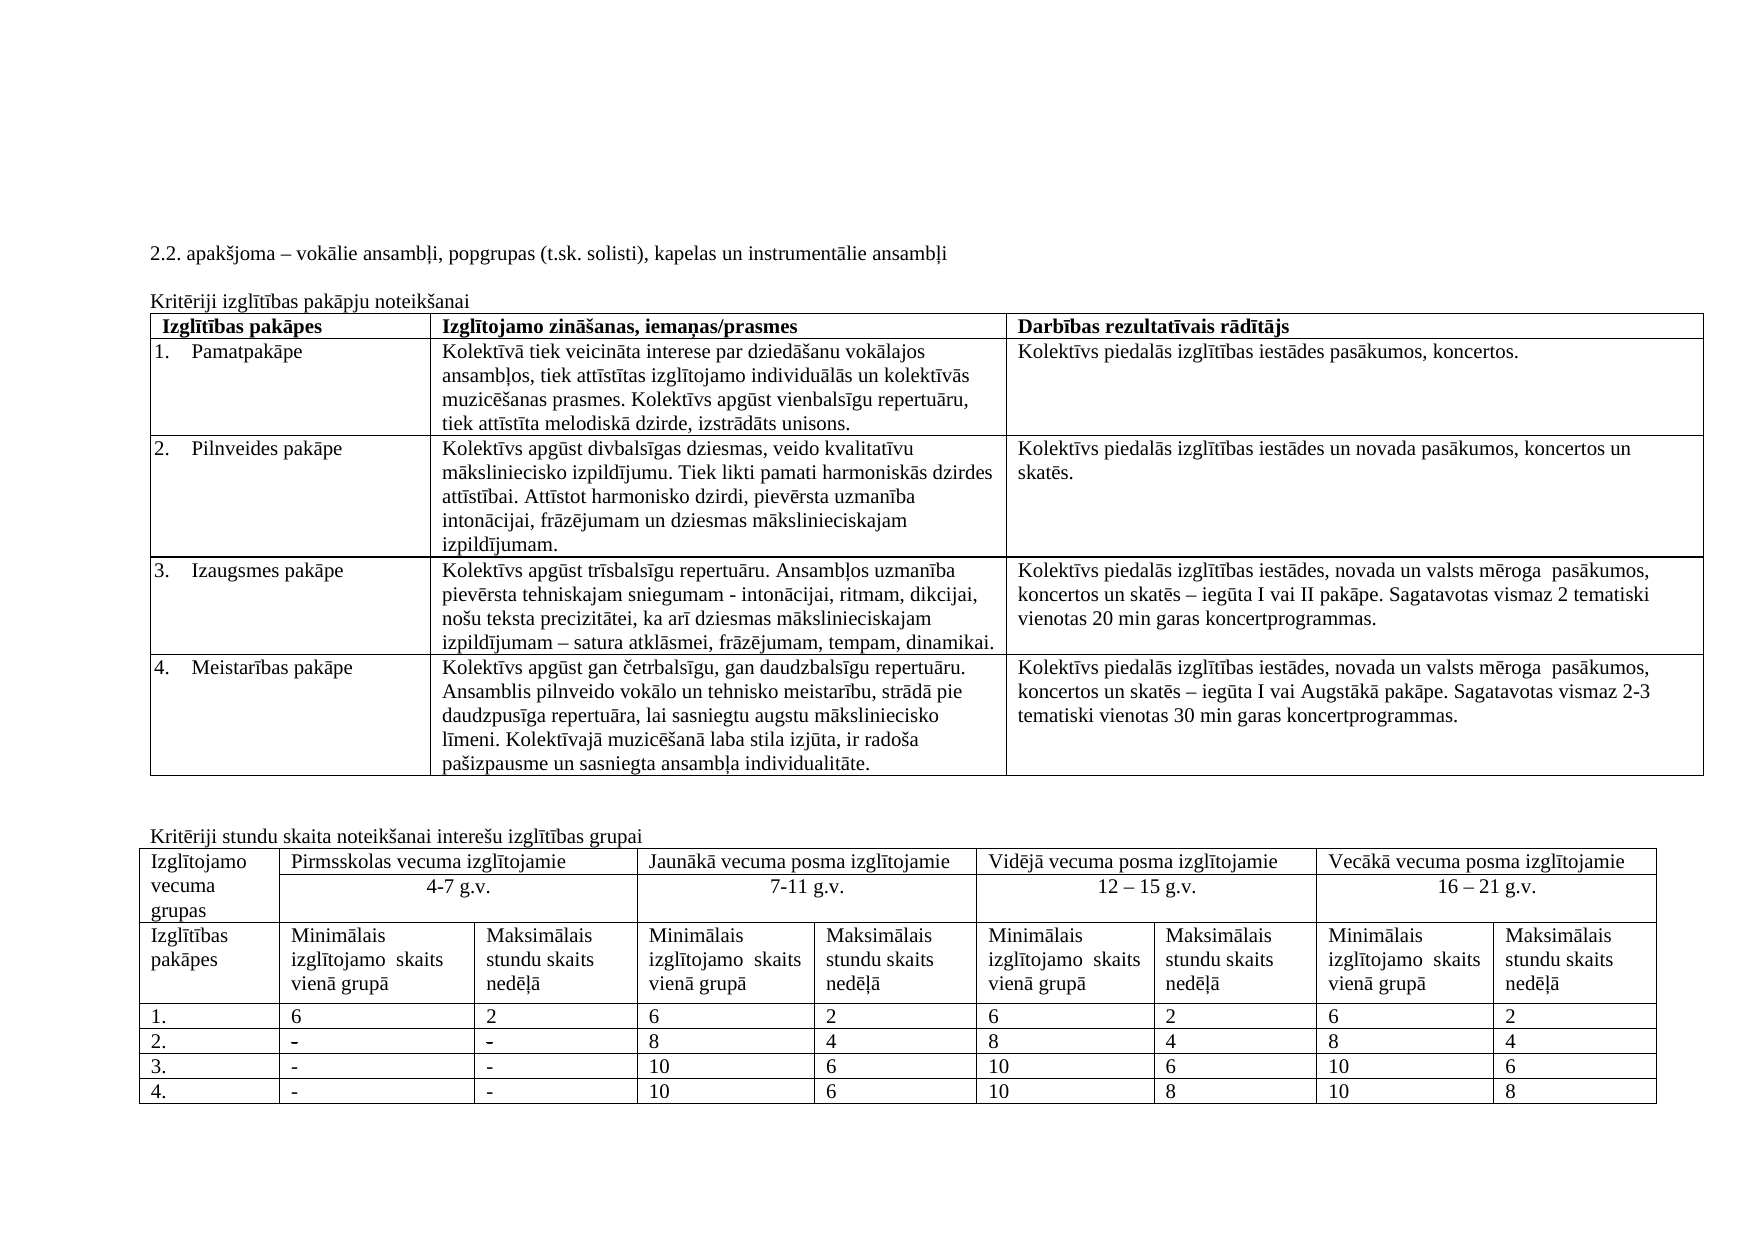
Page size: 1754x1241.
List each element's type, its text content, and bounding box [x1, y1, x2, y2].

table_cell Kolektīvs apgūst gan četrbalsīgu, gan daudzbalsīgu repertuāru. Ansamblis pilnveido vokālo un tehnisko meistarību, strādā pie daudzpusīga repertuāra, lai sasniegtu augstu māksliniecisko līmeni. Kolektīvajā muzicēšanā laba stila izjūta, ir radoša pašizpausme un sasniegta ansambļa individualitāte. [431, 655, 1006, 775]
table_header Vidējā vecuma posma izglītojamie [977, 849, 1316, 873]
table_cell 10 [638, 1054, 814, 1078]
table_cell 6 [977, 1004, 1154, 1028]
table_cell Izglītības pakāpes [140, 923, 279, 1003]
table_cell Maksimālais stundu skaits nedēļā [1155, 923, 1316, 1003]
table_cell 8 [638, 1029, 814, 1053]
table_cell 4 [1155, 1029, 1316, 1053]
text 2.2. apakšjoma – vokālie ansambļi, popgrupas (t.sk. solisti), kapelas un instrumentālie ansambļi [150, 241, 1604, 264]
table_cell Pamatpakāpe [151, 339, 430, 435]
table_cell 6 [1317, 1004, 1493, 1028]
table_cell 2. [140, 1029, 279, 1053]
table_cell Kolektīvs piedalās izglītības iestādes, novada un valsts mēroga pasākumos, koncertos un skatēs – iegūta I vai II pakāpe. Sagatavotas vismaz 2 tematiski vienotas 20 min garas koncertprogrammas. [1007, 558, 1703, 654]
table_cell - [475, 1029, 637, 1053]
table_cell 10 [638, 1079, 814, 1103]
table_cell Kolektīvs apgūst trīsbalsīgu repertuāru. Ansambļos uzmanība pievērsta tehniskajam sniegumam - intonācijai, ritmam, dikcijai, nošu teksta precizitātei, ka arī dziesmas mākslinieciskajam izpildījumam – satura atklāsmei, frāzējumam, tempam, dinamikai. [431, 558, 1006, 654]
table_header Darbības rezultatīvais rādītājs [1007, 314, 1703, 338]
table_cell - [280, 1054, 474, 1078]
table_cell 6 [815, 1054, 976, 1078]
table_cell Meistarības pakāpe [151, 655, 430, 775]
table_cell Kolektīvs piedalās izglītības iestādes pasākumos, koncertos. [1007, 339, 1703, 435]
table_cell Minimālais izglītojamo skaits vienā grupā [638, 923, 814, 1003]
table_cell - [475, 1079, 637, 1103]
table_header Pirmsskolas vecuma izglītojamie [280, 849, 637, 873]
table_cell 4. [140, 1079, 279, 1103]
table_cell Maksimālais stundu skaits nedēļā [475, 923, 637, 1003]
table_cell 2 [815, 1004, 976, 1028]
table_header Izglītojamo vecuma grupas [140, 849, 279, 922]
table_cell 4 [1494, 1029, 1656, 1053]
table_cell 16 – 21 g.v. [1317, 875, 1656, 922]
table_cell 6 [1494, 1054, 1656, 1078]
table_cell Kolektīvā tiek veicināta interese par dziedāšanu vokālajos ansambļos, tiek attīstītas izglītojamo individuālās un kolektīvās muzicēšanas prasmes. Kolektīvs apgūst vienbalsīgu repertuāru, tiek attīstīta melodiskā dzirde, izstrādāts unisons. [431, 339, 1006, 435]
table_cell - [280, 1029, 474, 1053]
text Kritēriji stundu skaita noteikšanai interešu izglītības grupai [150, 824, 1604, 848]
table_header Vecākā vecuma posma izglītojamie [1317, 849, 1656, 873]
table_cell 8 [1155, 1079, 1316, 1103]
table_cell 6 [638, 1004, 814, 1028]
text Kritēriji izglītības pakāpju noteikšanai [150, 289, 1604, 313]
table_cell 6 [815, 1079, 976, 1103]
table_cell 1. [140, 1004, 279, 1028]
table_cell - [475, 1054, 637, 1078]
table_cell 3. [140, 1054, 279, 1078]
table_cell 2 [475, 1004, 637, 1028]
table_cell 6 [1155, 1054, 1316, 1078]
table_cell 12 – 15 g.v. [977, 875, 1316, 922]
table_header Izglītības pakāpes [151, 314, 430, 338]
table_cell 4 [815, 1029, 976, 1053]
table_cell 8 [977, 1029, 1154, 1053]
table_cell 8 [1317, 1029, 1493, 1053]
table_cell Pilnveides pakāpe [151, 436, 430, 556]
table_cell 4-7 g.v. [280, 875, 637, 922]
table_header Izglītojamo zināšanas, iemaņas/prasmes [431, 314, 1006, 338]
table_cell 10 [977, 1079, 1154, 1103]
table_cell 6 [280, 1004, 474, 1028]
table_cell 2 [1494, 1004, 1656, 1028]
table_cell Kolektīvs piedalās izglītības iestādes, novada un valsts mēroga pasākumos, koncertos un skatēs – iegūta I vai Augstākā pakāpe. Sagatavotas vismaz 2-3 tematiski vienotas 30 min garas koncertprogrammas. [1007, 655, 1703, 775]
table_cell Maksimālais stundu skaits nedēļā [1494, 923, 1656, 1003]
table_cell Kolektīvs piedalās izglītības iestādes un novada pasākumos, koncertos un skatēs. [1007, 436, 1703, 556]
table_cell 10 [1317, 1079, 1493, 1103]
table_cell 7-11 g.v. [638, 875, 976, 922]
table_cell Minimālais izglītojamo skaits vienā grupā [1317, 923, 1493, 1003]
table_cell 2 [1155, 1004, 1316, 1028]
table_cell 10 [1317, 1054, 1493, 1078]
table_header Jaunākā vecuma posma izglītojamie [638, 849, 976, 873]
table_cell 8 [1494, 1079, 1656, 1103]
table_cell Minimālais izglītojamo skaits vienā grupā [977, 923, 1154, 1003]
table_cell Izaugsmes pakāpe [151, 558, 430, 654]
table_cell Minimālais izglītojamo skaits vienā grupā [280, 923, 474, 1003]
table_cell 10 [977, 1054, 1154, 1078]
table_cell Kolektīvs apgūst divbalsīgas dziesmas, veido kvalitatīvu māksliniecisko izpildījumu. Tiek likti pamati harmoniskās dzirdes attīstībai. Attīstot harmonisko dzirdi, pievērsta uzmanība intonācijai, frāzējumam un dziesmas mākslinieciskajam izpildījumam. [431, 436, 1006, 556]
table_cell - [280, 1079, 474, 1103]
table_cell Maksimālais stundu skaits nedēļā [815, 923, 976, 1003]
